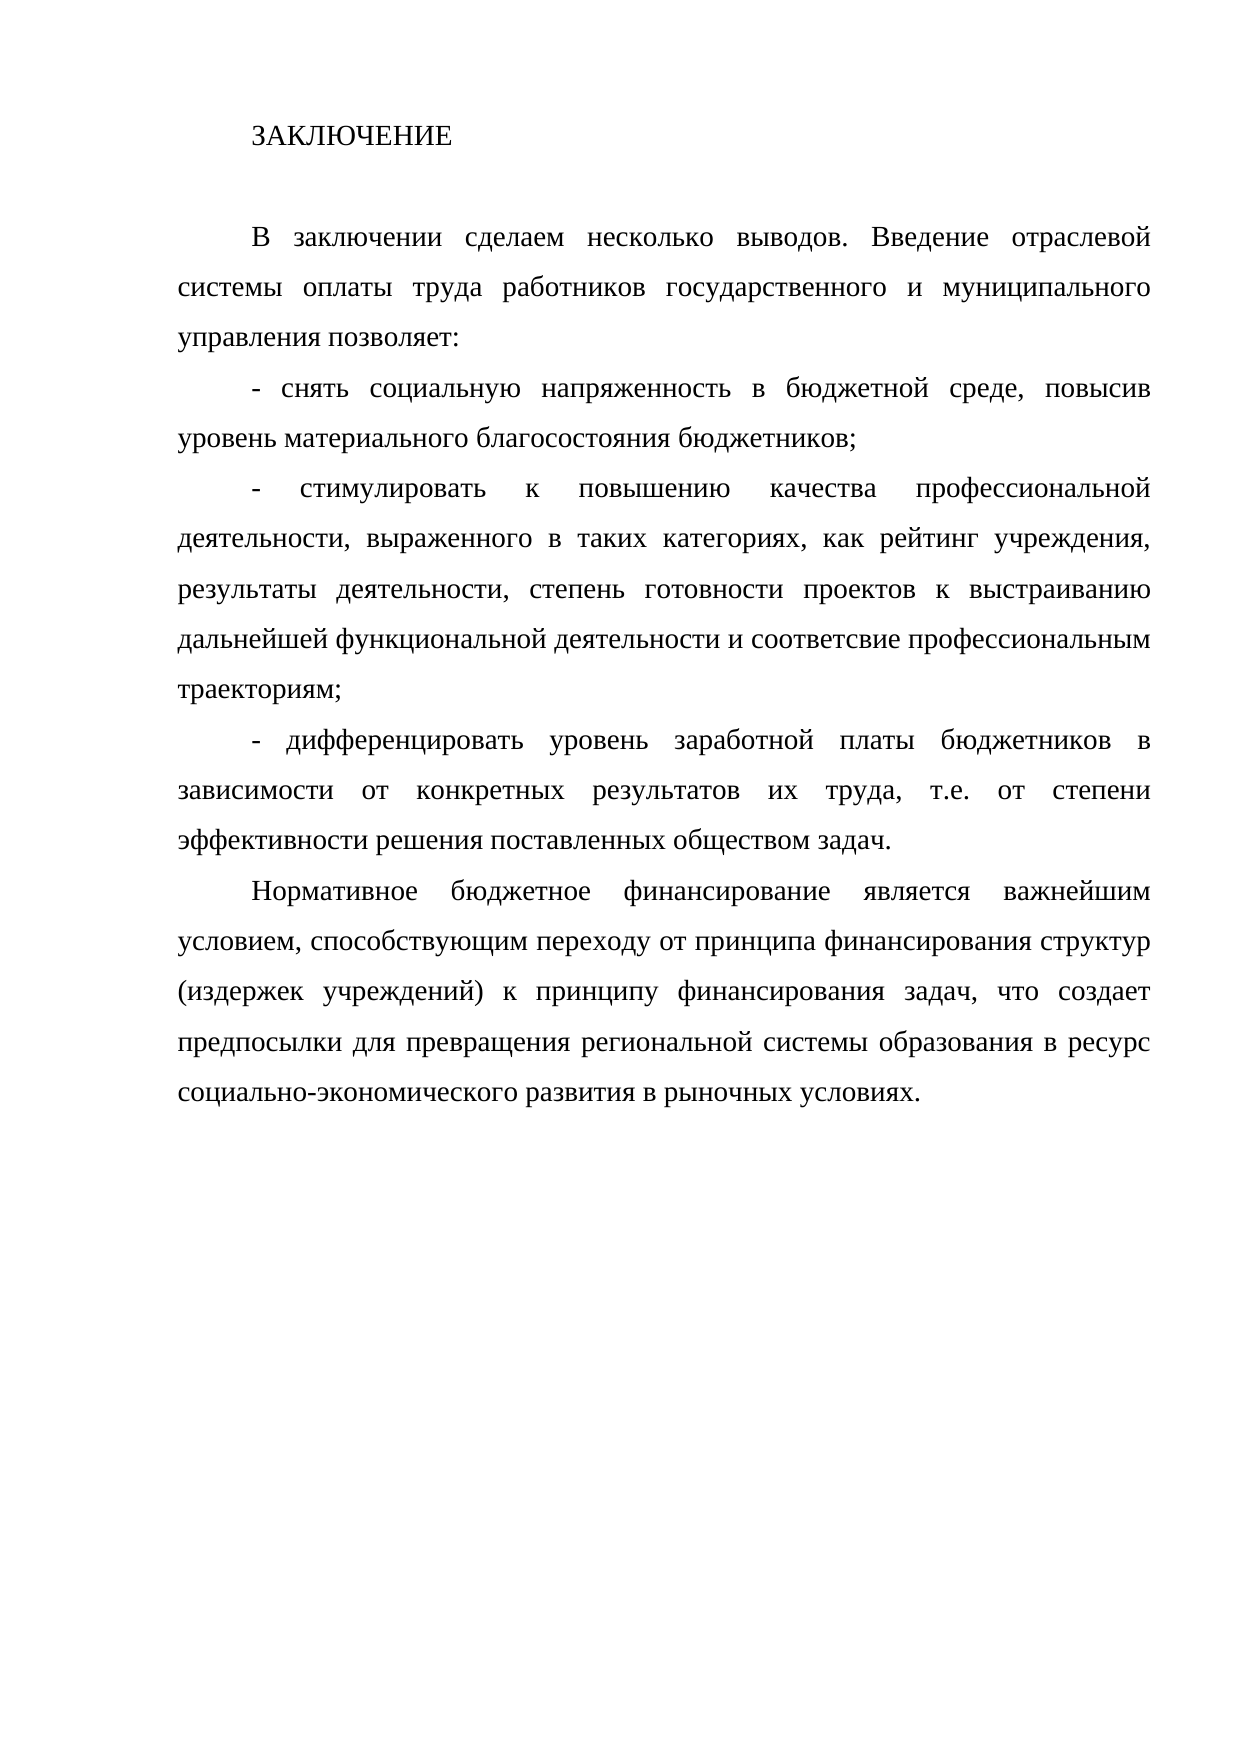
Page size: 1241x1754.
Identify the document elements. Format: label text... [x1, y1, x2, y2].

text - снять социальную напряженность в бюджетной среде, повысив уровень материального благосостояния бюджетников; [177, 370, 1152, 453]
text - дифференцировать уровень заработной платы бюджетников в зависимости от конкретных результатов их труда, т.е. от степени эффективности решения поставленных обществом задач. [177, 722, 1152, 856]
text ЗАКЛЮЧЕНИЕ [177, 118, 1152, 152]
text - стимулировать к повышению качества профессиональной деятельности, выраженного в таких категориях, как рейтинг учреждения, результаты деятельности, степень готовности проектов к выстраиванию дальнейшей функциональной деятельности и соответсвие профессиональным траекториям; [177, 470, 1152, 705]
text В заключении сделаем несколько выводов. Введение отраслевой системы оплаты труда работников государственного и муниципального управления позволяет: [177, 219, 1152, 353]
text Нормативное бюджетное финансирование является важнейшим условием, способствующим переходу от принципа финансирования структур (издержек учреждений) к принципу финансирования задач, что создает предпосылки для превращения региональной системы образования в ресурс социально-экономического развития в рыночных условиях. [177, 873, 1152, 1108]
